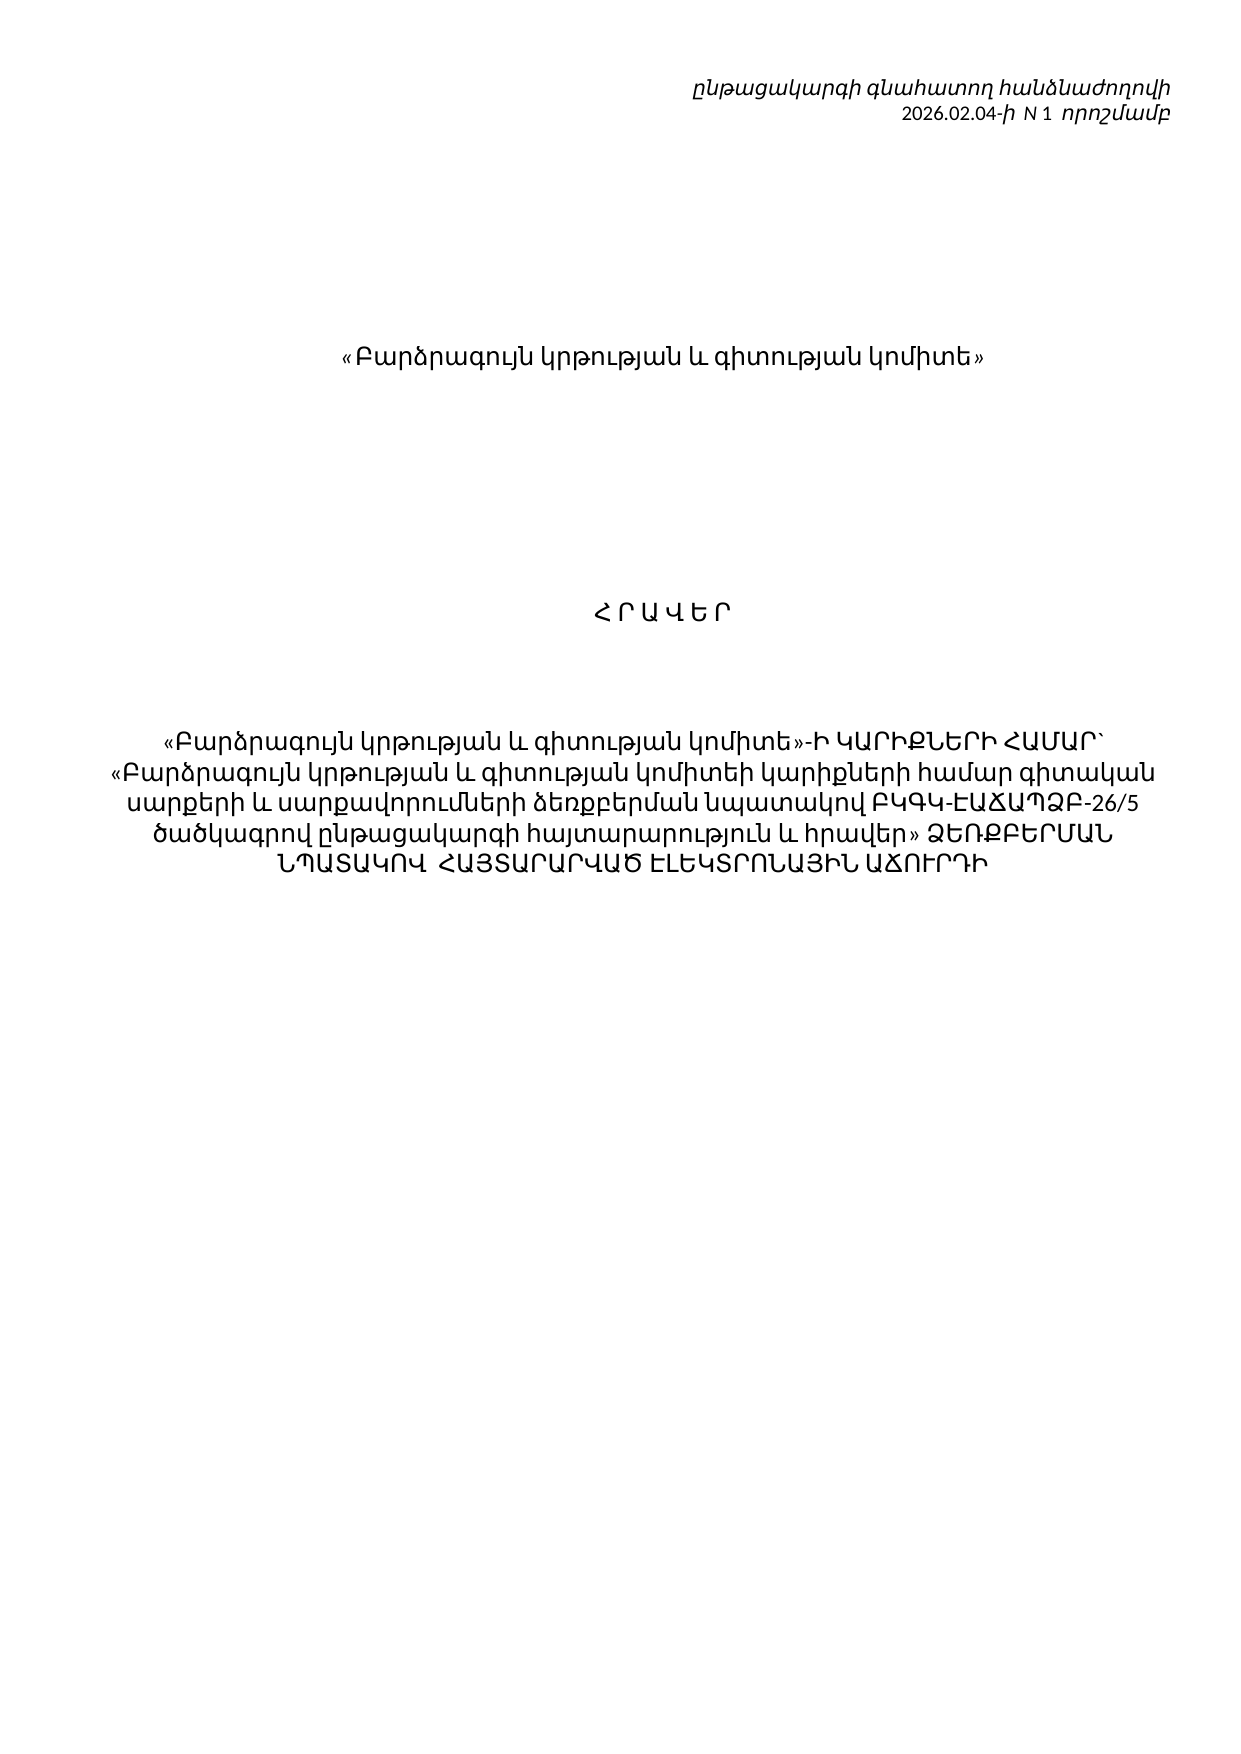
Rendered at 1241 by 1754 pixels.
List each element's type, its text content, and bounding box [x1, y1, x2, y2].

text «Բարձրագույն կրթության և գիտության կոմիտե»-Ի ԿԱՐԻՔՆԵՐԻ ՀԱՄԱՐ` «Բարձրագույն կրթության և գիտության կոմիտեի կարիքների համար գիտական սարքերի և սարքավորումների ձեռքբերման նպատակով ԲԿԳԿ-ԷԱՃԱՊՁԲ-26/5 ծածկագրով ընթացակարգի հայտարարություն և հրավեր» ՁԵՌՔԲԵՐՄԱՆ ՆՊԱՏԱԿՈՎ ՀԱՅՏԱՐԱՐՎԱԾ ԷԼԵԿՏՐՈՆԱՅԻՆ ԱՃՈՒՐԴԻ [94, 726, 1172, 879]
text Հ Ր Ա Վ Ե Ր [94, 597, 1172, 628]
text ընթացակարգի գնահատող հանձնաժողովի [94, 75, 1171, 100]
text 2026.02.04 -ի N 1 որոշմամբ [94, 100, 1171, 126]
text « Բարձրագույն կրթության և գիտության կոմիտե» [94, 341, 1172, 371]
